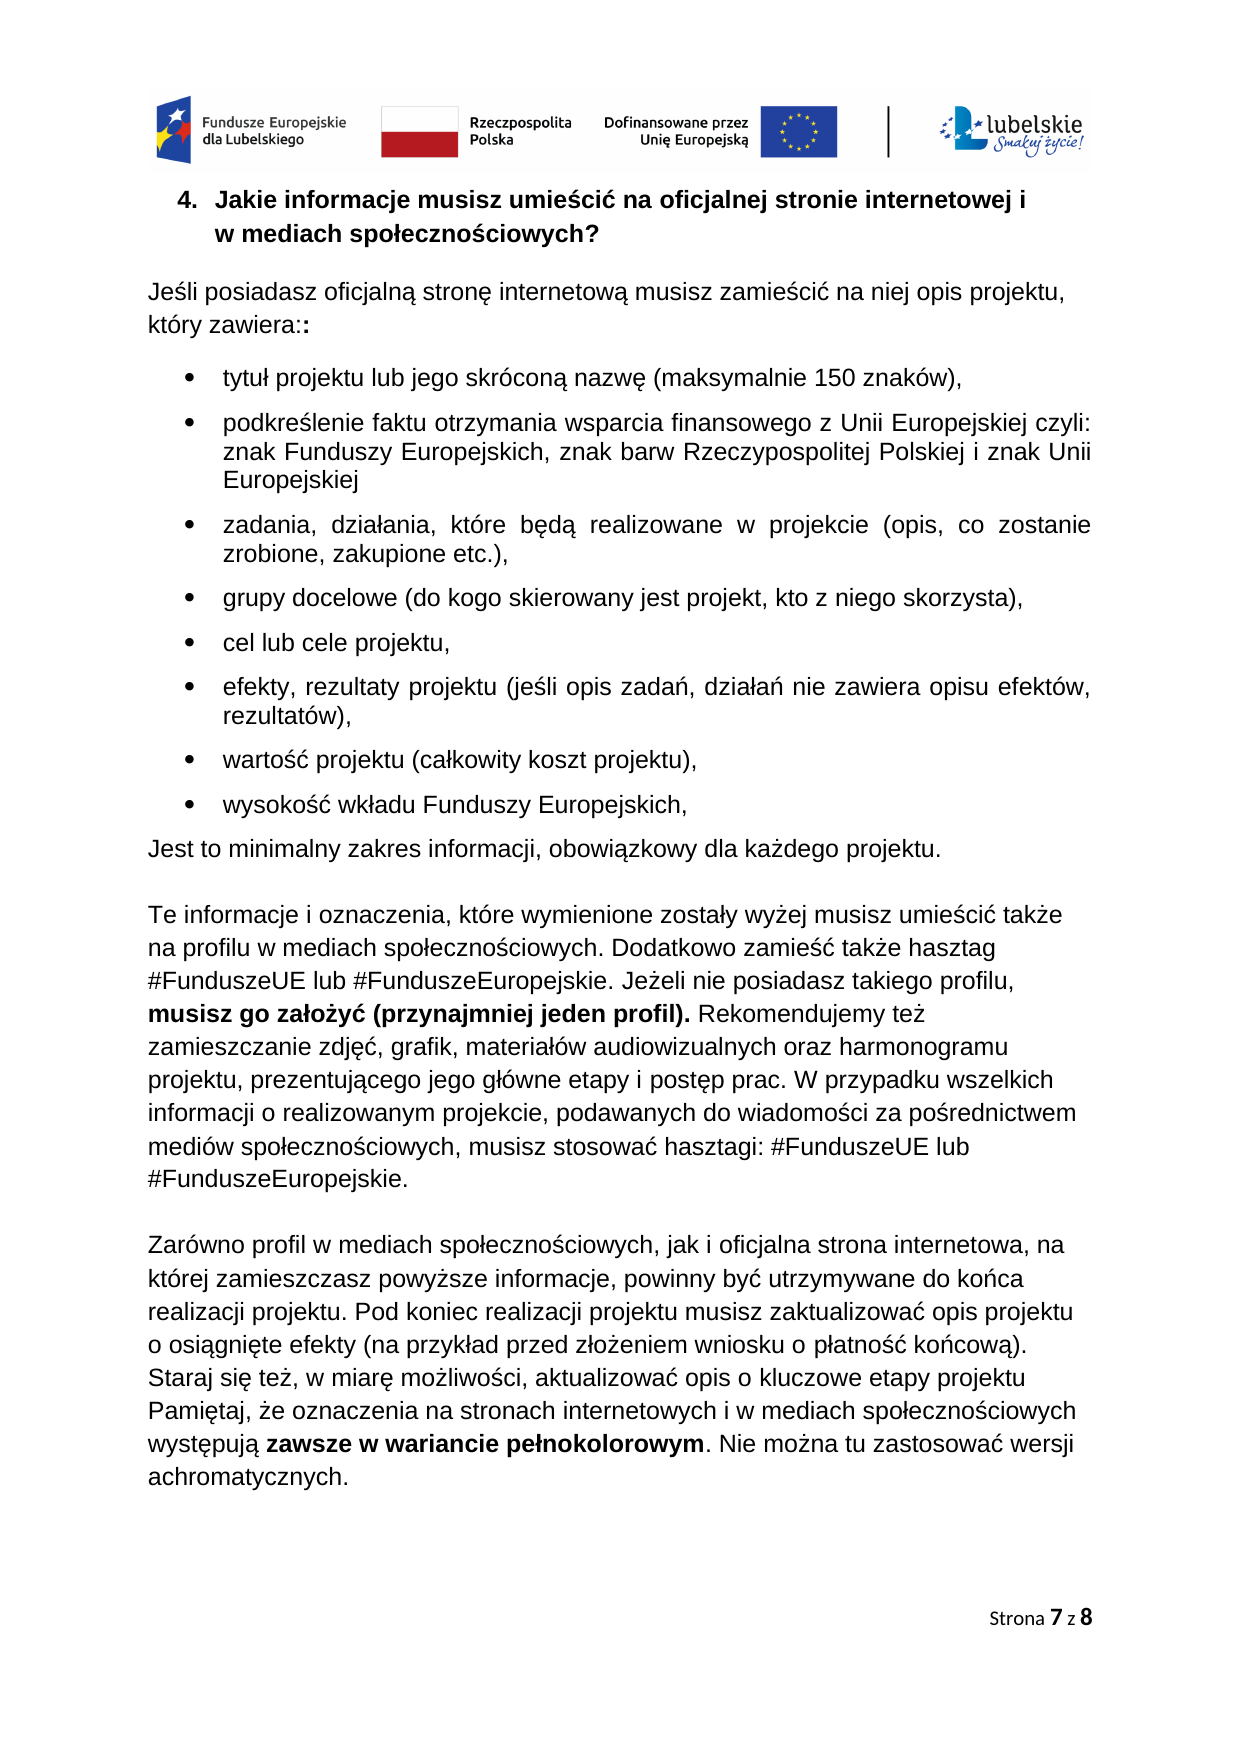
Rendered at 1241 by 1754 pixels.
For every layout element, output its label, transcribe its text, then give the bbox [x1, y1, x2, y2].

list zadania, działania, które będą realizowane w projekcie (opis, co zostanie zrobione, zakupione etc.), [185, 510, 1093, 567]
picture [147, 86, 1093, 173]
list tytuł projektu lub jego skróconą nazwę (maksymalnie 150 znaków), [185, 363, 1093, 392]
list wartość projektu (całkowity koszt projektu), [185, 745, 1093, 774]
text Te informacje i oznaczenia, które wymienione zostały wyżej musisz umieścić także na profilu w mediach społecznościowych. Dodatkowo zamieść także hasztag #FunduszeUE lub #FunduszeEuropejskie. Jeżeli nie posiadasz takiego profilu, musisz go założyć (przynajmniej jeden profil). Rekomendujemy też zamieszczanie zdjęć, grafik, materiałów audiowizualnych oraz harmonogramu projektu, prezentującego jego główne etapy i postęp prac. W przypadku wszelkich informacji o realizowanym projekcie, podawanych do wiadomości za pośrednictwem mediów społecznościowych, musisz stosować hasztagi: #FunduszeUE lub #FunduszeEuropejskie. [148, 900, 1093, 1193]
list efekty, rezultaty projektu (jeśli opis zadań, działań nie zawiera opisu efektów, rezultatów), [185, 672, 1093, 730]
list podkreślenie faktu otrzymania wsparcia finansowego z Unii Europejskiej czyli: znak Funduszy Europejskich, znak barw Rzeczypospolitej Polskiej i znak Unii Europejskiej [185, 408, 1093, 494]
list cel lub cele projektu, [185, 628, 1093, 656]
subtitle Jakie informacje musisz umieścić na oficjalnej stronie internetowej i w mediach społecznościowych? [177, 186, 1093, 247]
text Jest to minimalny zakres informacji, obowiązkowy dla każdego projektu. [148, 834, 1093, 863]
text Pamiętaj, że oznaczenia na stronach internetowych i w mediach społecznościowych występują zawsze w wariancie pełnokolorowym. Nie można tu zastosować wersji achromatycznych. [148, 1396, 1093, 1490]
text Zarówno profil w mediach społecznościowych, jak i oficjalna strona internetowa, na której zamieszczasz powyższe informacje, powinny być utrzymywane do końca realizacji projektu. Pod koniec realizacji projektu musisz zaktualizować opis projektu o osiągnięte efekty (na przykład przed złożeniem wniosku o płatność końcową). Staraj się też, w miarę możliwości, aktualizować opis o kluczowe etapy projektu [148, 1231, 1093, 1391]
list wysokość wkładu Funduszy Europejskich, [185, 790, 1093, 819]
list grupy docelowe (do kogo skierowany jest projekt, kto z niego skorzysta), [185, 583, 1093, 612]
text Jeśli posiadasz oficjalną stronę internetową musisz zamieścić na niej opis projektu, który zawiera:: [148, 277, 1093, 338]
